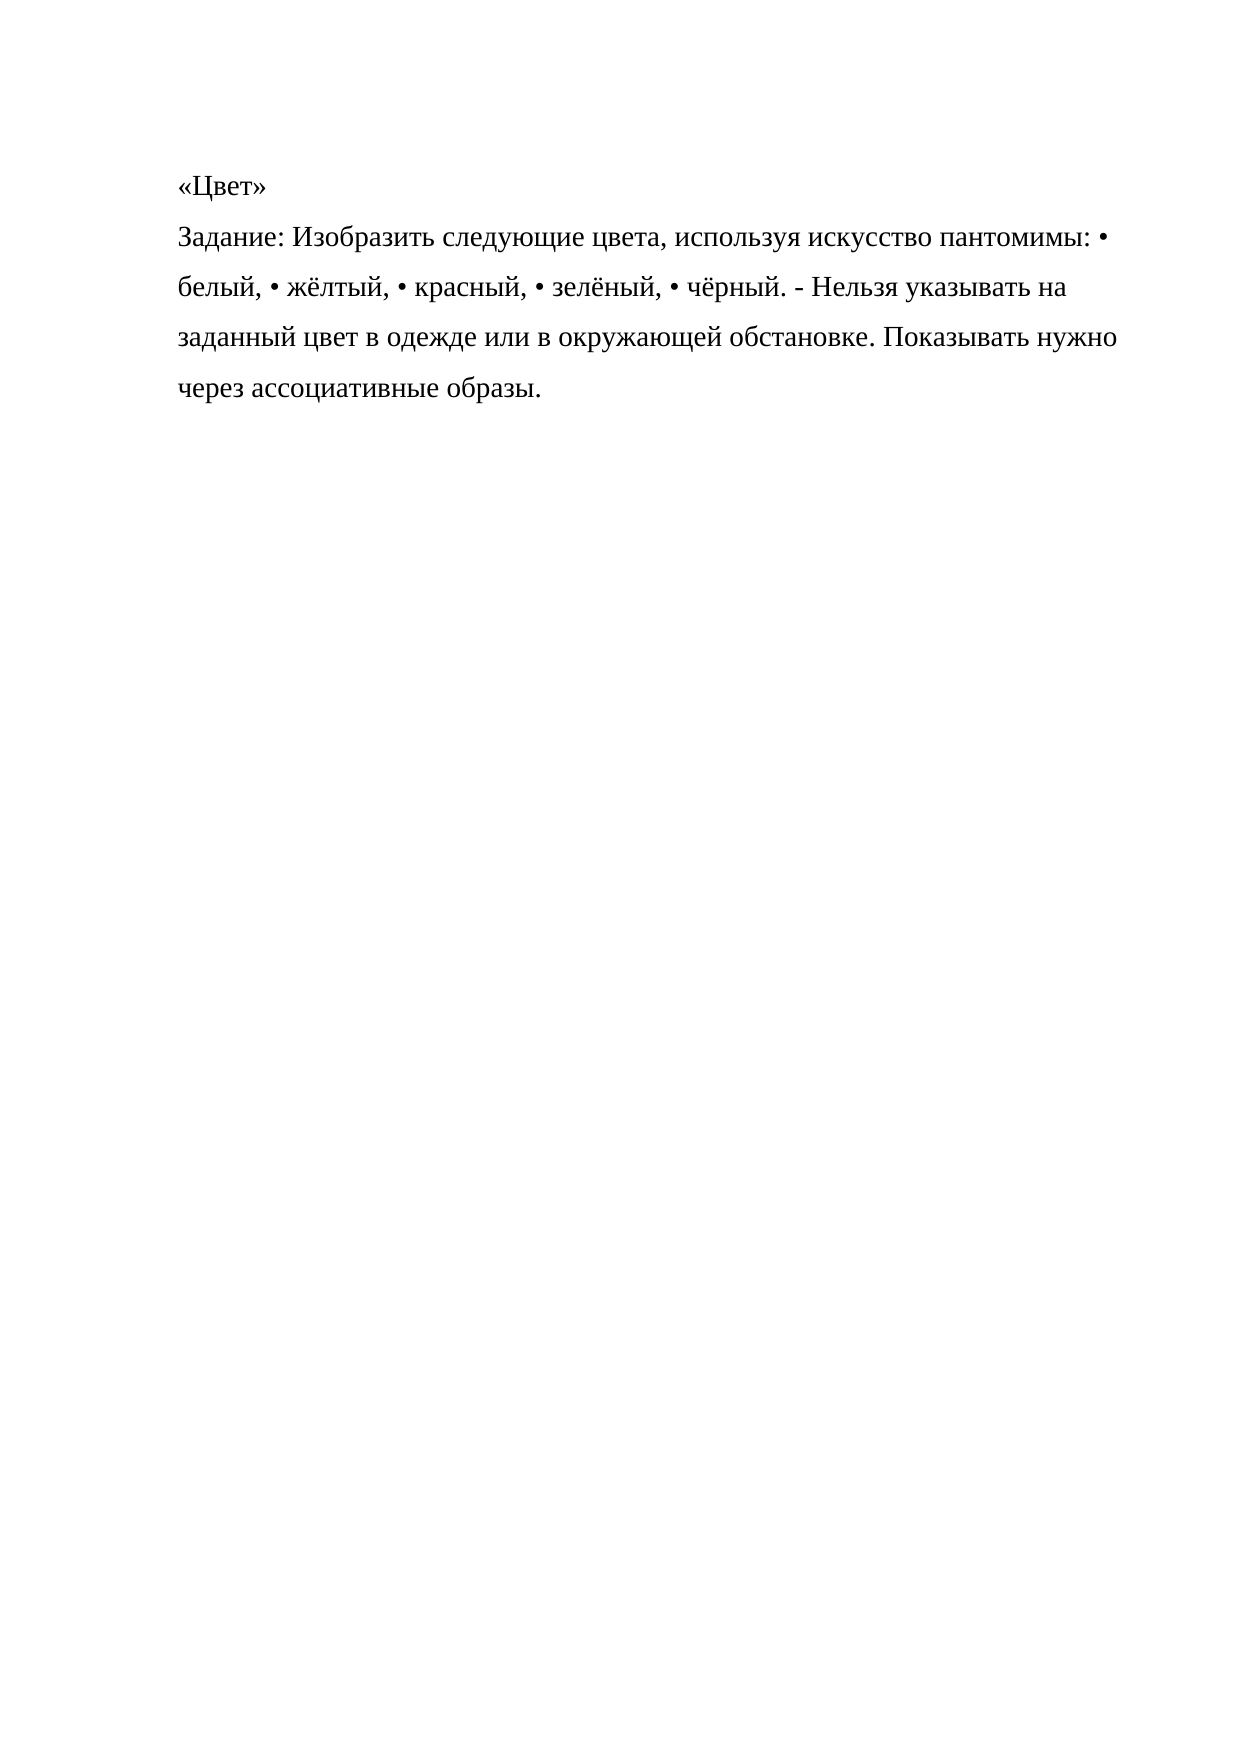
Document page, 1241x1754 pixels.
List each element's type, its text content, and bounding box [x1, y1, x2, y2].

text Задание: Изобразить следующие цвета, используя искусство пантомимы: • белый, • жёлтый, • красный, • зелёный, • чёрный. - Нельзя указывать на заданный цвет в одежде или в окружающей обстановке. Показывать нужно через ассоциативные образы. [177, 219, 1152, 403]
text «Цвет» [177, 118, 1152, 202]
